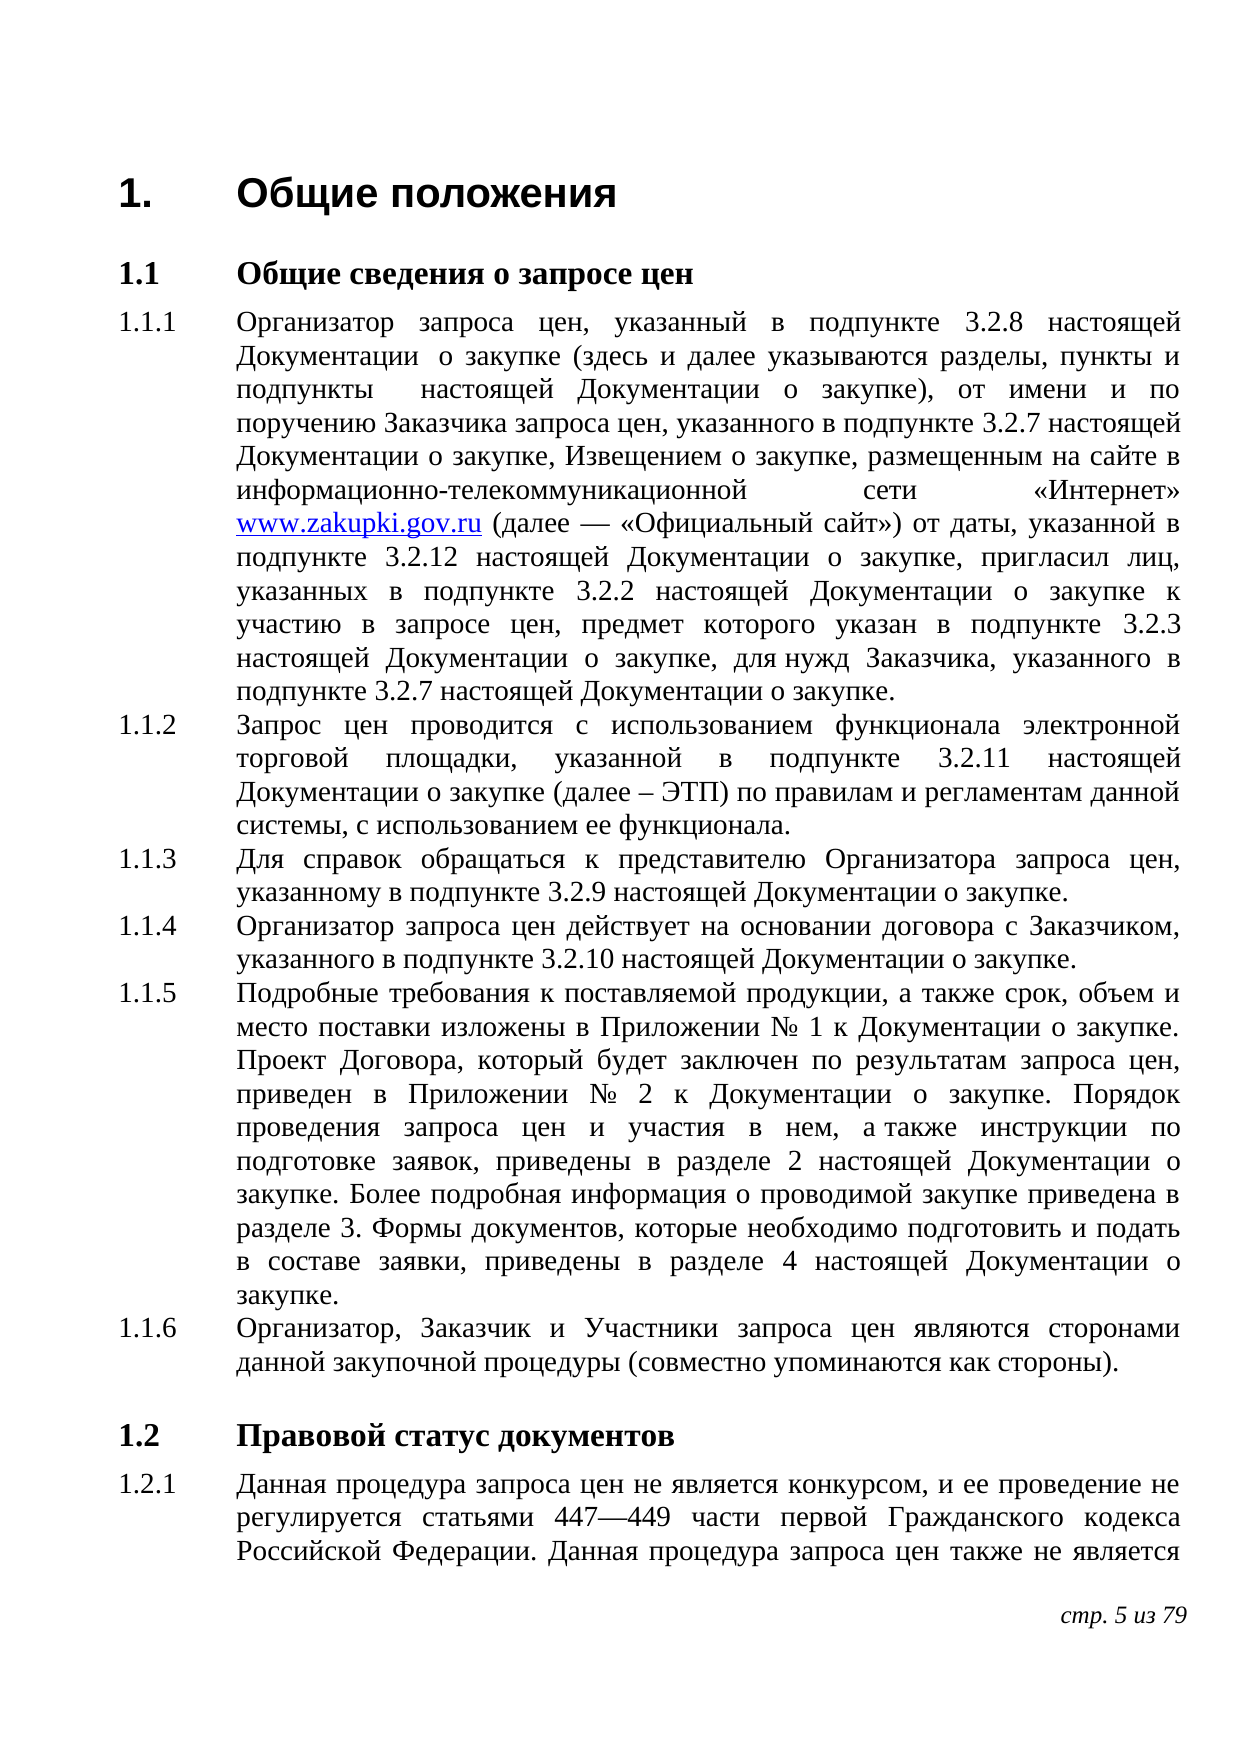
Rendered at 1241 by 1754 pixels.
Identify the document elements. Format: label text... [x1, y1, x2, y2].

text Организатор запроса цен, указанный в подпункте 3.2.8 настоящей Документации о закупке (здесь и далее указываются разделы, пункты и подпункты настоящей Документации о закупке), от имени и по поручению Заказчика запроса цен, указанного в подпункте 3.2.7 настоящей Документации о закупке, Извещением о закупке, размещенным на сайте в информационно-телекоммуникационной сети «Интернет» www.zakupki.gov.ru (далее — «Официальный сайт») от даты, указанной в подпункте 3.2.12 настоящей Документации о закупке, пригласил лиц, указанных в подпункте 3.2.2 настоящей Документации о закупке к участию в запросе цен, предмет которого указан в подпункте 3.2.3 настоящей Документации о закупке, для нужд Заказчика, указанного в подпункте 3.2.7 настоящей Документации о закупке. [118, 304, 1181, 707]
list Подробные требования к поставляемой продукции, а также срок, объем и место поставки изложены в Приложении № 1 к Документации о закупке. Проект Договора, который будет заключен по результатам запроса цен, приведен в Приложении № 2 к Документации о закупке. Порядок проведения запроса цен и участия в нем, а также инструкции по подготовке заявок, приведены в разделе 2 настоящей Документации о закупке. Более подробная информация о проводимой закупке приведена в разделе 3. Формы документов, которые необходимо подготовить и подать в составе заявки, приведены в разделе 4 настоящей Документации о закупке. [118, 975, 1181, 1311]
subtitle Общие положения [118, 168, 1181, 216]
subtitle Общие сведения о запросе цен [118, 253, 1181, 292]
subtitle Правовой статус документов [118, 1415, 1181, 1453]
text Для справок обращаться к представителю Организатора запроса цен, указанному в подпункте 3.2.9 настоящей Документации о закупке. [118, 841, 1181, 908]
text Организатор запроса цен действует на основании договора с Заказчиком, указанного в подпункте 3.2.10 настоящей Документации о закупке. [118, 908, 1181, 975]
list Организатор, Заказчик и Участники запроса цен являются сторонами данной закупочной процедуры (совместно упоминаются как стороны). [118, 1311, 1181, 1378]
text Запрос цен проводится с использованием функционала электронной торговой площадки, указанной в подпункте 3.2.11 настоящей Документации о закупке (далее – ЭТП) по правилам и регламентам данной системы, с использованием ее функционала. [118, 707, 1181, 841]
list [118, 1466, 1181, 1567]
